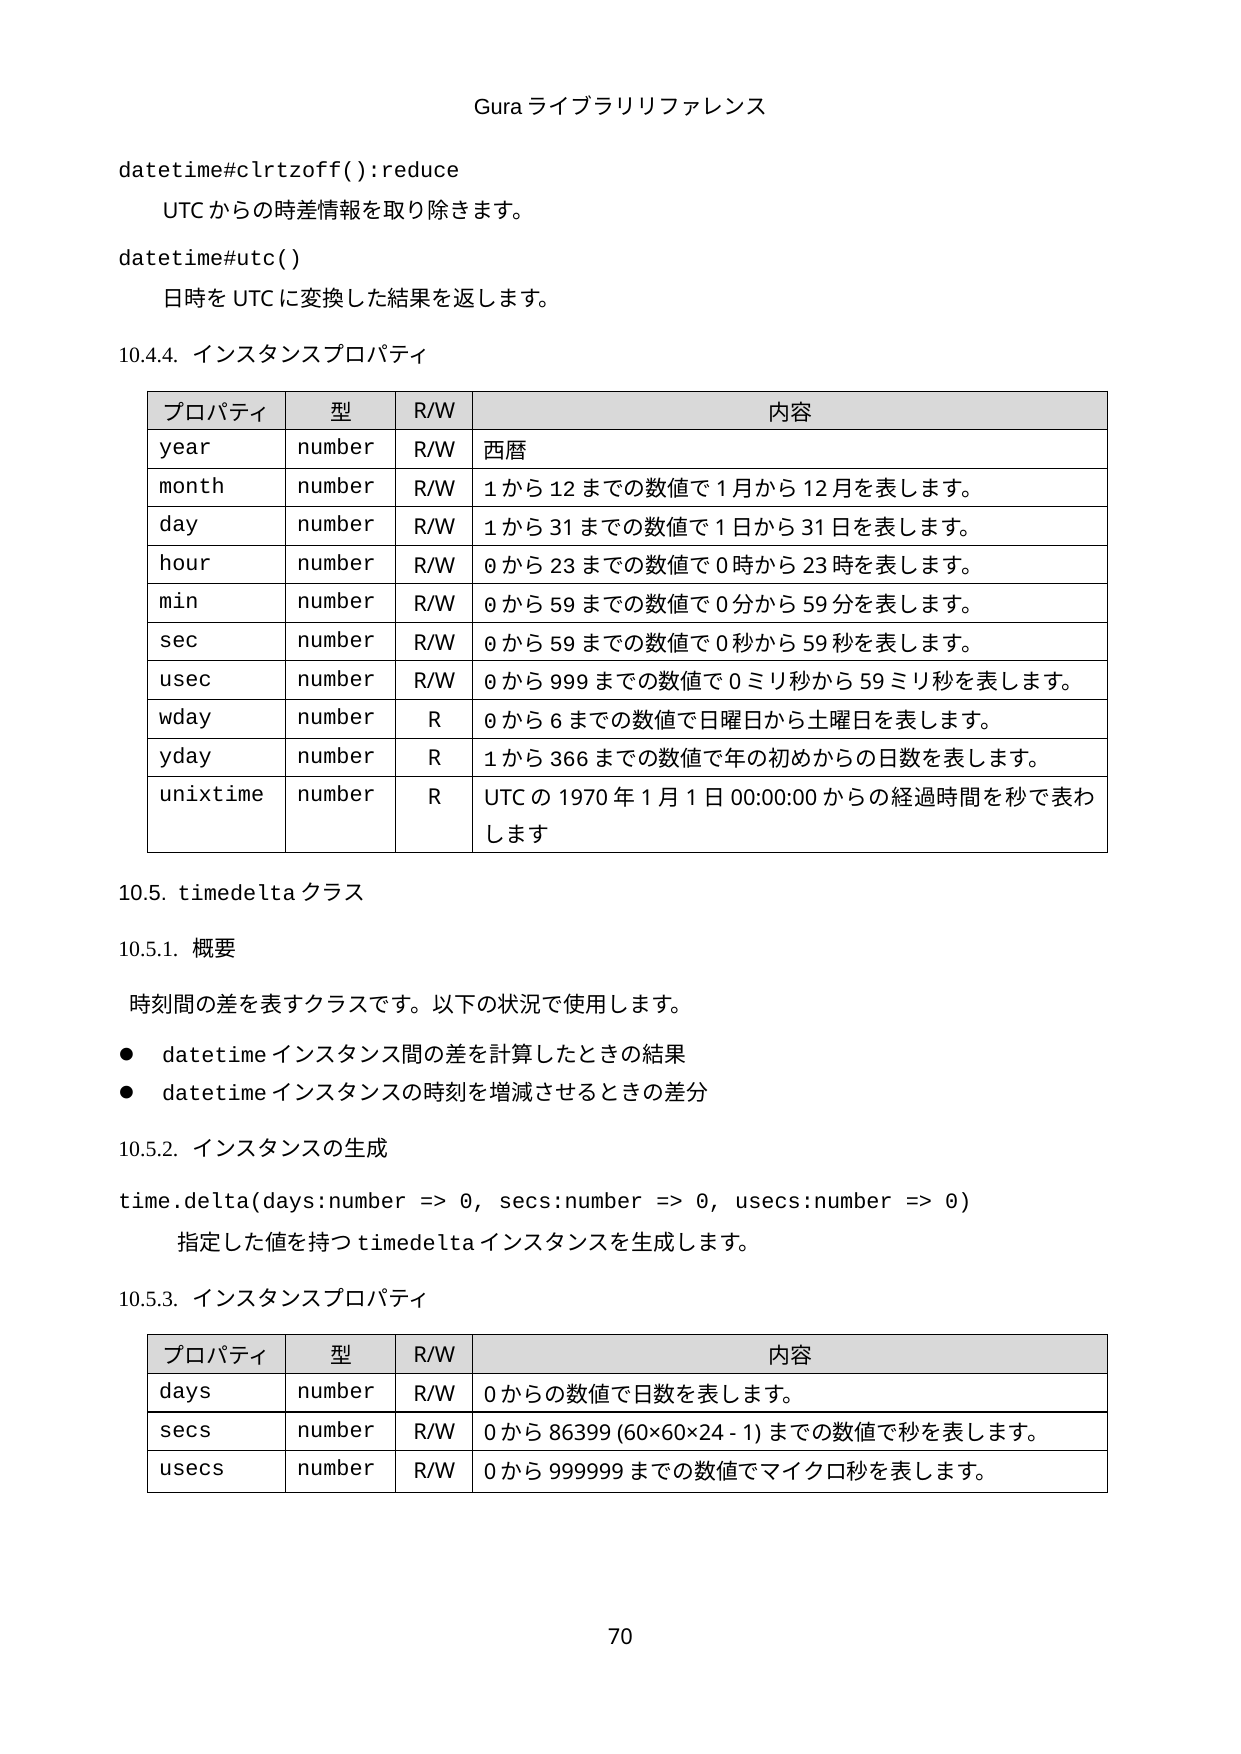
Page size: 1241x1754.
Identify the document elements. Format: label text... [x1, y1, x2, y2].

table_cell number [286, 777, 395, 852]
table_cell 1から366までの数値で年の初めからの日数を表します。 [473, 739, 1107, 776]
text timedeltaクラス [118, 872, 1122, 909]
subtitle 概要 [118, 928, 1122, 966]
table_cell number [286, 469, 395, 506]
table_cell 0から23までの数値で0時から23時を表します。 [473, 546, 1107, 583]
table_cell 0から86399 (60×60×24 - 1) までの数値で秒を表します。 [473, 1413, 1107, 1450]
table_cell number [286, 430, 395, 468]
table_cell R/W [396, 507, 472, 545]
table_cell month [148, 469, 285, 506]
table_cell yday [148, 739, 285, 776]
text 時刻間の差を表すクラスです。以下の状況で使用します。 [118, 984, 1122, 1022]
list datetimeインスタンスの時刻を増減させるときの差分 [118, 1072, 1122, 1109]
table_cell hour [148, 546, 285, 583]
list datetimeインスタンス間の差を計算したときの結果 [118, 1034, 1122, 1072]
table_cell R/W [396, 661, 472, 699]
table_cell days [148, 1374, 285, 1411]
table_header プロパティ [148, 1335, 285, 1373]
table_cell number [286, 739, 395, 776]
table_cell R/W [396, 546, 472, 583]
table_cell number [286, 1374, 395, 1411]
table_cell 1から12までの数値で1月から12月を表します。 [473, 469, 1107, 506]
table_cell 0から59までの数値で0分から59分を表します。 [473, 584, 1107, 622]
table_cell UTCの1970年1月1日00:00:00からの経過時間を秒で表わします [473, 777, 1107, 852]
table_cell R/W [396, 584, 472, 622]
table_header 内容 [473, 1335, 1107, 1373]
table_cell number [286, 584, 395, 622]
table_cell secs [148, 1413, 285, 1450]
table_cell R/W [396, 1413, 472, 1450]
table_cell 0から59までの数値で0秒から59秒を表します。 [473, 623, 1107, 660]
subtitle インスタンスプロパティ [118, 1278, 1122, 1316]
table_cell 西暦 [473, 430, 1107, 468]
table_cell 1から31までの数値で1日から31日を表します。 [473, 507, 1107, 545]
table_cell number [286, 546, 395, 583]
table_cell R [396, 739, 472, 776]
text datetime#clrtzoff():reduce UTCからの時差情報を取り除きます。 [118, 153, 1122, 228]
table_header 型 [286, 392, 395, 429]
table_cell R/W [396, 430, 472, 468]
table_cell year [148, 430, 285, 468]
text time.delta(days:number => 0, secs:number => 0, usecs:number => 0) 指定した値を持つtimedeltaインスタンスを生成します。 [118, 1184, 1122, 1259]
table_cell number [286, 507, 395, 545]
table_cell R [396, 700, 472, 737]
table_header プロパティ [148, 392, 285, 429]
table_cell day [148, 507, 285, 545]
table_cell R/W [396, 469, 472, 506]
table_cell min [148, 584, 285, 622]
table_cell unixtime [148, 777, 285, 852]
text datetime#utc() 日時をUTCに変換した結果を返します。 [118, 241, 1122, 316]
table_cell 0から6までの数値で日曜日から土曜日を表します。 [473, 700, 1107, 737]
table_cell R/W [396, 1374, 472, 1411]
table_cell R/W [396, 623, 472, 660]
table_cell number [286, 1413, 395, 1450]
table_cell 0から999までの数値で0ミリ秒から59ミリ秒を表します。 [473, 661, 1107, 699]
table_cell 0から999999までの数値でマイクロ秒を表します。 [473, 1451, 1107, 1492]
table_cell R/W [396, 1451, 472, 1492]
table_cell number [286, 661, 395, 699]
text インスタンスの生成 [118, 1128, 1122, 1166]
table_header 型 [286, 1335, 395, 1373]
table_cell wday [148, 700, 285, 737]
table_cell 0からの数値で日数を表します。 [473, 1374, 1107, 1411]
table_header 内容 [473, 392, 1107, 429]
table_cell sec [148, 623, 285, 660]
table_cell usecs [148, 1451, 285, 1492]
table_cell number [286, 1451, 395, 1492]
table_header R/W [396, 392, 472, 429]
table_cell number [286, 623, 395, 660]
table_header R/W [396, 1335, 472, 1373]
table_cell R [396, 777, 472, 852]
subtitle インスタンスプロパティ [118, 334, 1122, 372]
table_cell usec [148, 661, 285, 699]
table_cell number [286, 700, 395, 737]
